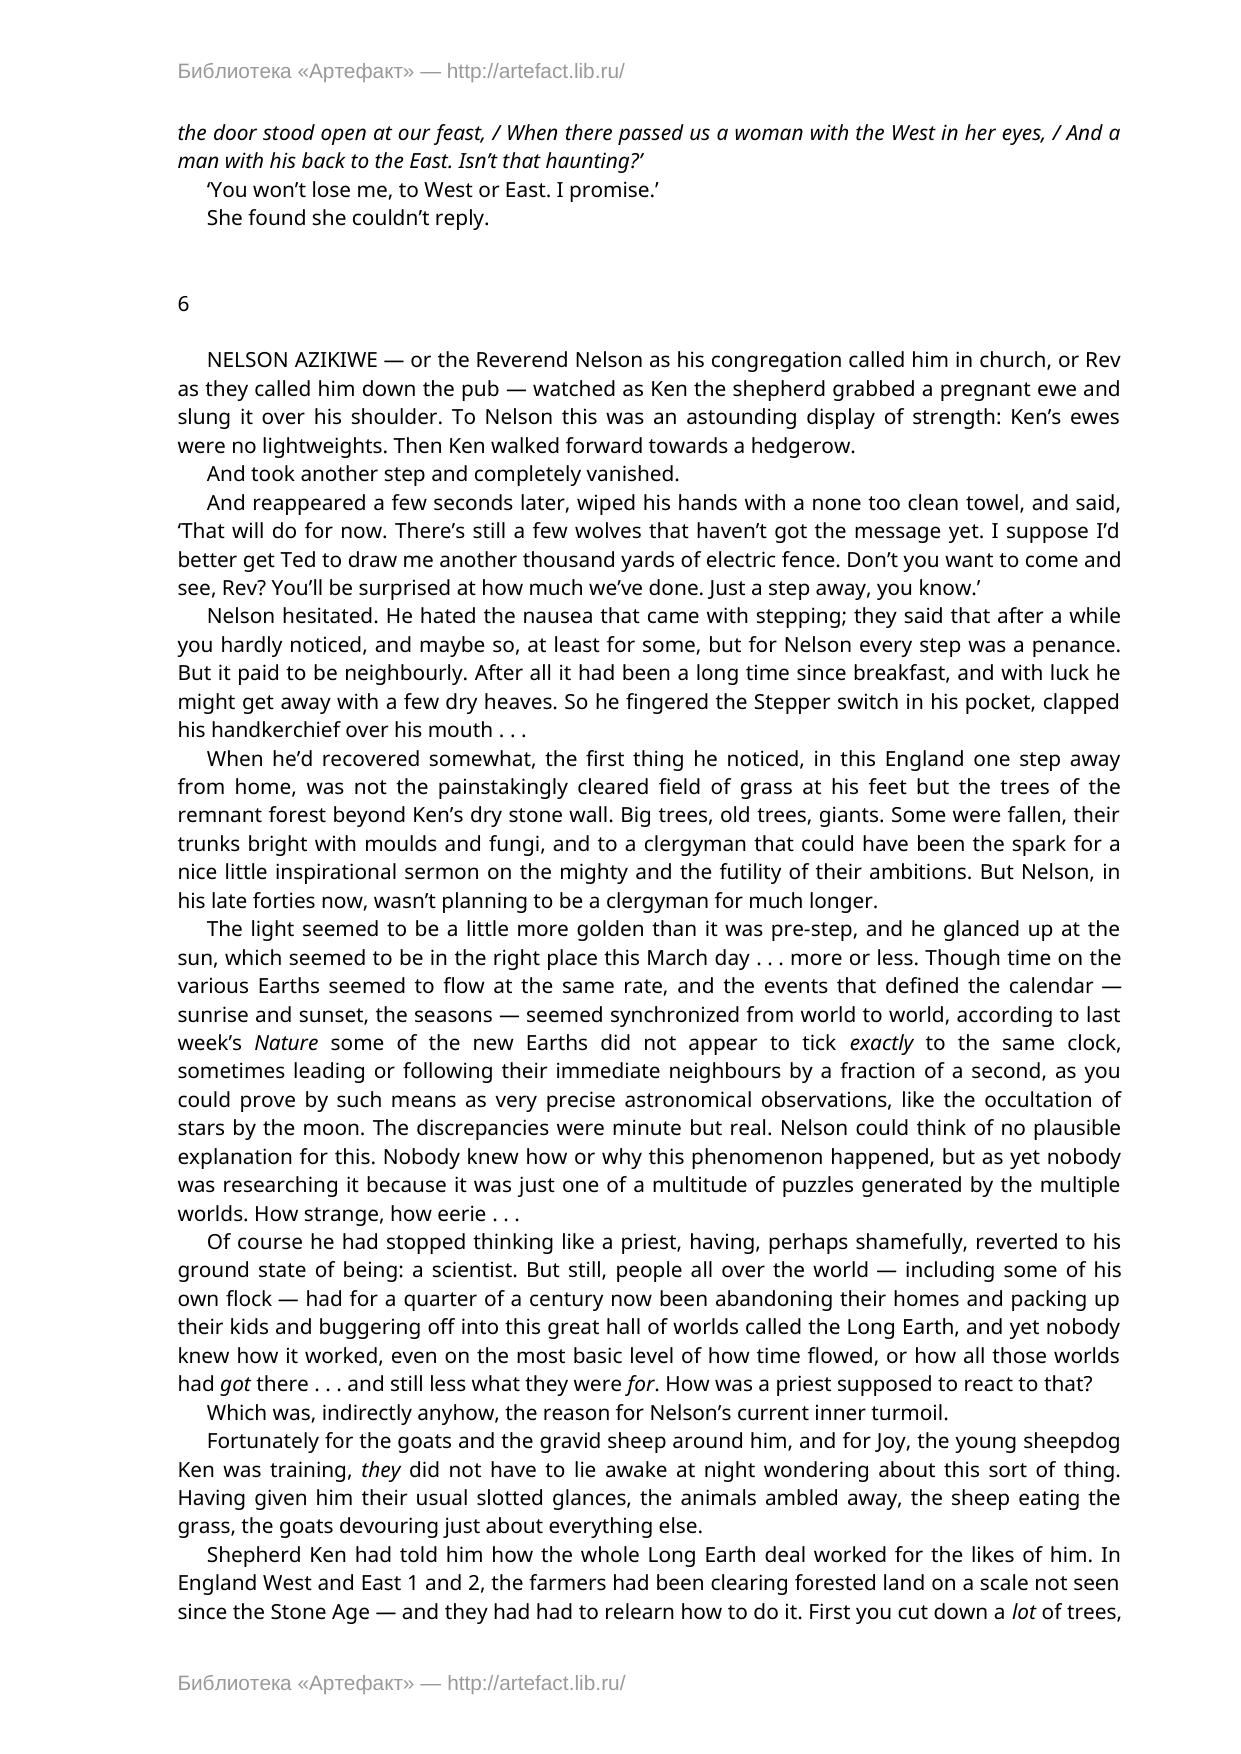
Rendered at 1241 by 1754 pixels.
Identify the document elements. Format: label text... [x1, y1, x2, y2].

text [177, 1540, 1122, 1625]
text And took another step and completely vanished. [177, 459, 1122, 488]
text When he’d recovered somewhat, the first thing he noticed, in this England one step away from home, was not the painstakingly cleared field of grass at his feet but the trees of the remnant forest beyond Ken’s dry stone wall. Big trees, old trees, giants. Some were fallen, their trunks bright with moulds and fungi, and to a clergyman that could have been the spark for a nice little inspirational sermon on the mighty and the futility of their ambitions. But Nelson, in his late forties now, wasn’t planning to be a clergyman for much longer. [177, 744, 1122, 914]
text Nelson hesitated. He hated the nausea that came with stepping; they said that after a while you hardly noticed, and maybe so, at least for some, but for Nelson every step was a penance. But it paid to be neighbourly. After all it had been a long time since breakfast, and with luck he might get away with a few dry heaves. So he fingered the Stepper switch in his pocket, clapped his handkerchief over his mouth . . . [177, 602, 1122, 744]
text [177, 118, 1122, 175]
text The light seemed to be a little more golden than it was pre-step, and he glanced up at the sun, which seemed to be in the right place this March day . . . more or less. Though time on the various Earths seemed to flow at the same rate, and the events that defined the calendar — sunrise and sunset, the seasons — seemed synchronized from world to world, according to last week’s Nature some of the new Earths did not appear to tick exactly to the same clock, sometimes leading or following their immediate neighbours by a fraction of a second, as you could prove by such means as very precise astronomical observations, like the occultation of stars by the moon. The discrepancies were minute but real. Nelson could think of no plausible explanation for this. Nobody knew how or why this phenomenon happened, but as yet nobody was researching it because it was just one of a multitude of puzzles generated by the multiple worlds. How strange, how eerie . . . [177, 914, 1122, 1227]
text Which was, indirectly anyhow, the reason for Nelson’s current inner turmoil. [177, 1398, 1122, 1426]
text ‘You won’t lose me, to West or East. I promise.’ [177, 175, 1122, 203]
text Fortunately for the goats and the gravid sheep around him, and for Joy, the young sheepdog Ken was training, they did not have to lie awake at night wondering about this sort of thing. Having given him their usual slotted glances, the animals ambled away, the sheep eating the grass, the goats devouring just about everything else. [177, 1426, 1122, 1540]
text Of course he had stopped thinking like a priest, having, perhaps shamefully, reverted to his ground state of being: a scientist. But still, people all over the world — including some of his own flock — had for a quarter of a century now been abandoning their homes and packing up their kids and buggering off into this great hall of worlds called the Long Earth, and yet nobody knew how it worked, even on the most basic level of how time flowed, or how all those worlds had got there . . . and still less what they were for. How was a priest supposed to react to that? [177, 1227, 1122, 1398]
text And reappeared a few seconds later, wiped his hands with a none too clean towel, and said, ‘That will do for now. There’s still a few wolves that haven’t got the message yet. I suppose I’d better get Ted to draw me another thousand yards of electric fence. Don’t you want to come and see, Rev? You’ll be surprised at how much we’ve done. Just a step away, you know.’ [177, 488, 1122, 602]
text She found she couldn’t reply. [177, 203, 1122, 232]
subtitle 6 [177, 289, 1122, 317]
text NELSON AZIKIWE — or the Reverend Nelson as his congregation called him in church, or Rev as they called him down the pub — watched as Ken the shepherd grabbed a pregnant ewe and slung it over his shoulder. To Nelson this was an astounding display of strength: Ken’s ewes were no lightweights. Then Ken walked forward towards a hedgerow. [177, 346, 1122, 459]
